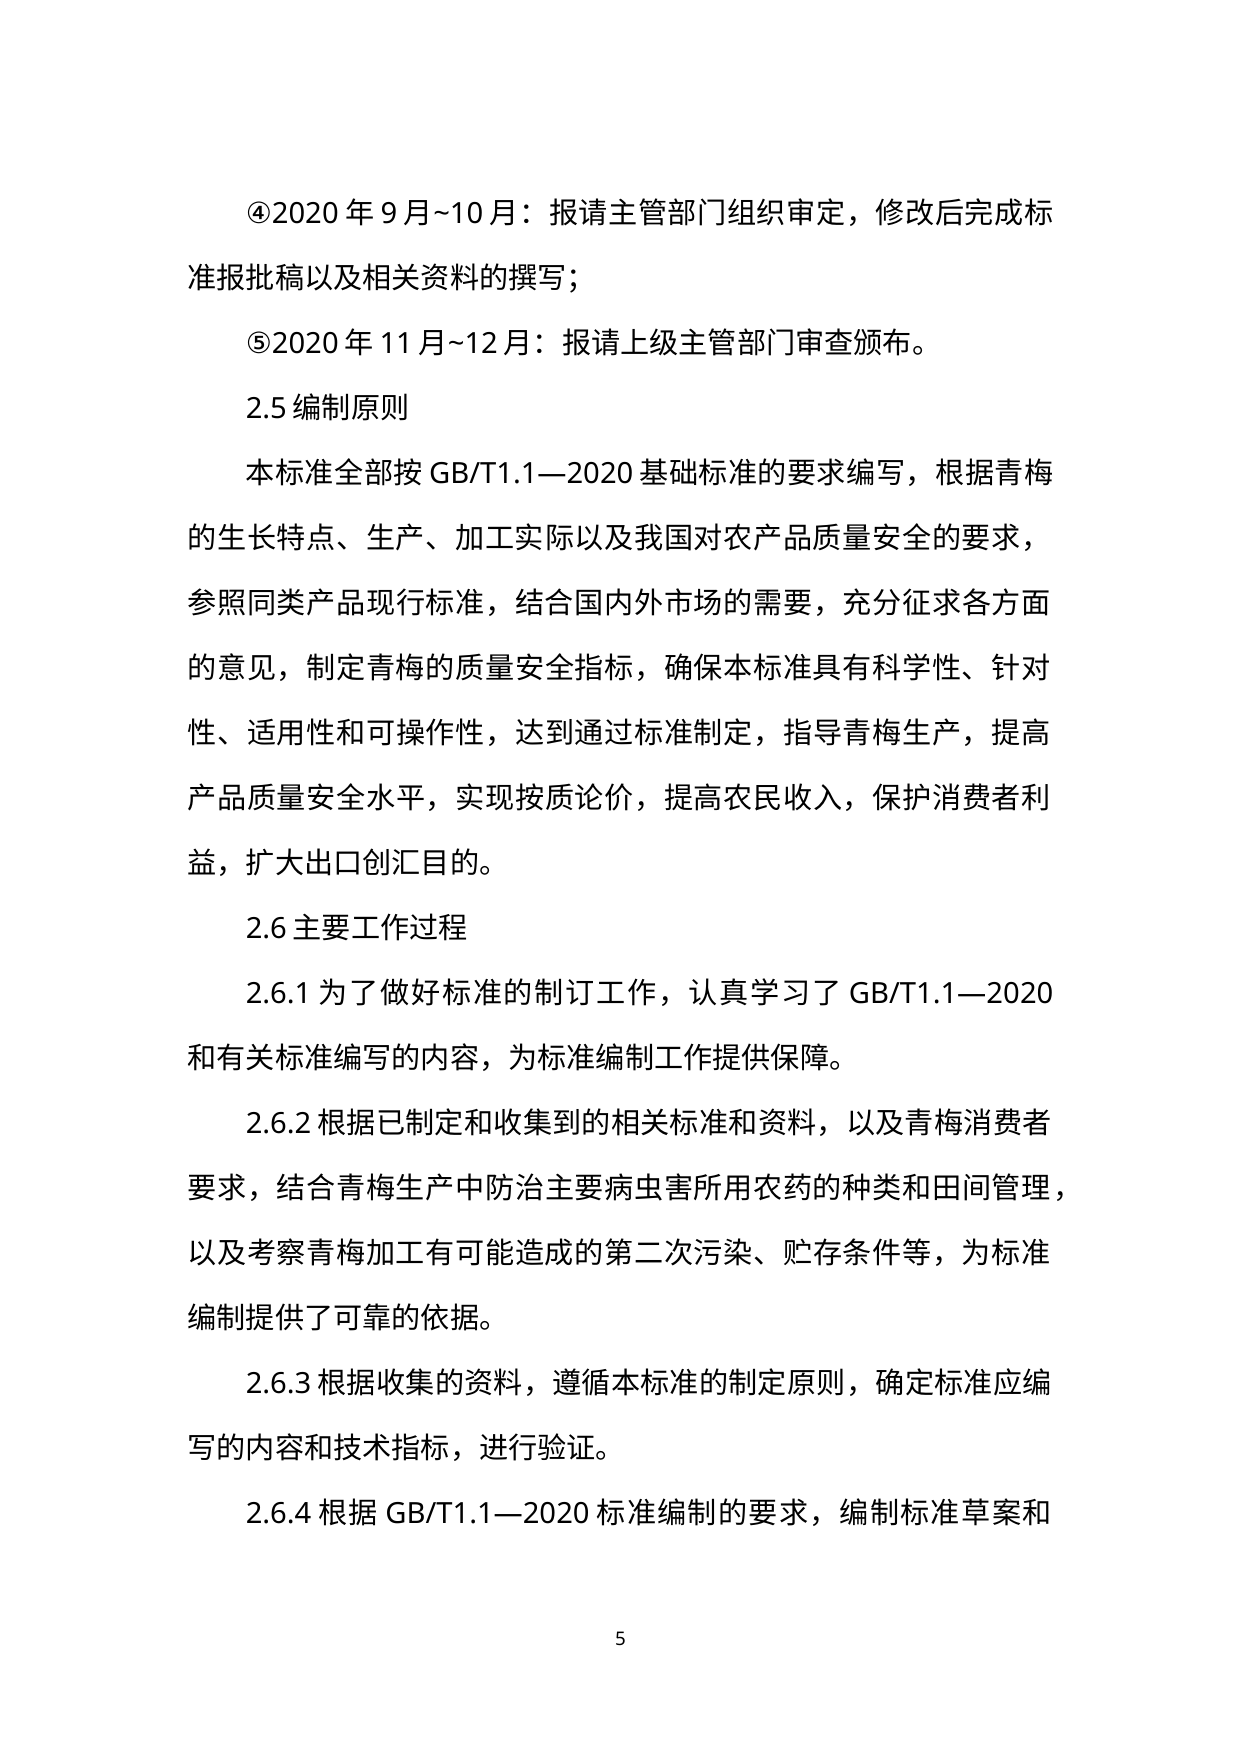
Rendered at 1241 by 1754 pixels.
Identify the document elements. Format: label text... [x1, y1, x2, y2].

text 2.6.2根据已制定和收集到的相关标准和资料，以及青梅消费者要求，结合青梅生产中防治主要病虫害所用农药的种类和田间管理，以及考察青梅加工有可能造成的第二次污染、贮存条件等，为标准编制提供了可靠的依据。 [187, 1088, 1053, 1348]
text ④2020年9月~10月：报请主管部门组织审定，修改后完成标准报批稿以及相关资料的撰写； [187, 178, 1053, 308]
text ⑤2020年11月~12月：报请上级主管部门审查颁布。 [187, 308, 1053, 373]
text 2.6.3根据收集的资料，遵循本标准的制定原则，确定标准应编写的内容和技术指标，进行验证。 [187, 1348, 1053, 1478]
text 2.6.1为了做好标准的制订工作，认真学习了GB/T1.1—2020和有关标准编写的内容，为标准编制工作提供保障。 [187, 958, 1053, 1088]
text 2.6主要工作过程 [187, 893, 1053, 958]
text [187, 1478, 1053, 1543]
text 本标准全部按GB/T1.1—2020基础标准的要求编写，根据青梅的生长特点、生产、加工实际以及我国对农产品质量安全的要求，参照同类产品现行标准，结合国内外市场的需要，充分征求各方面的意见，制定青梅的质量安全指标，确保本标准具有科学性、针对性、适用性和可操作性，达到通过标准制定，指导青梅生产，提高产品质量安全水平，实现按质论价，提高农民收入，保护消费者利益，扩大出口创汇目的。 [187, 438, 1053, 893]
text 2.5编制原则 [187, 373, 1053, 438]
